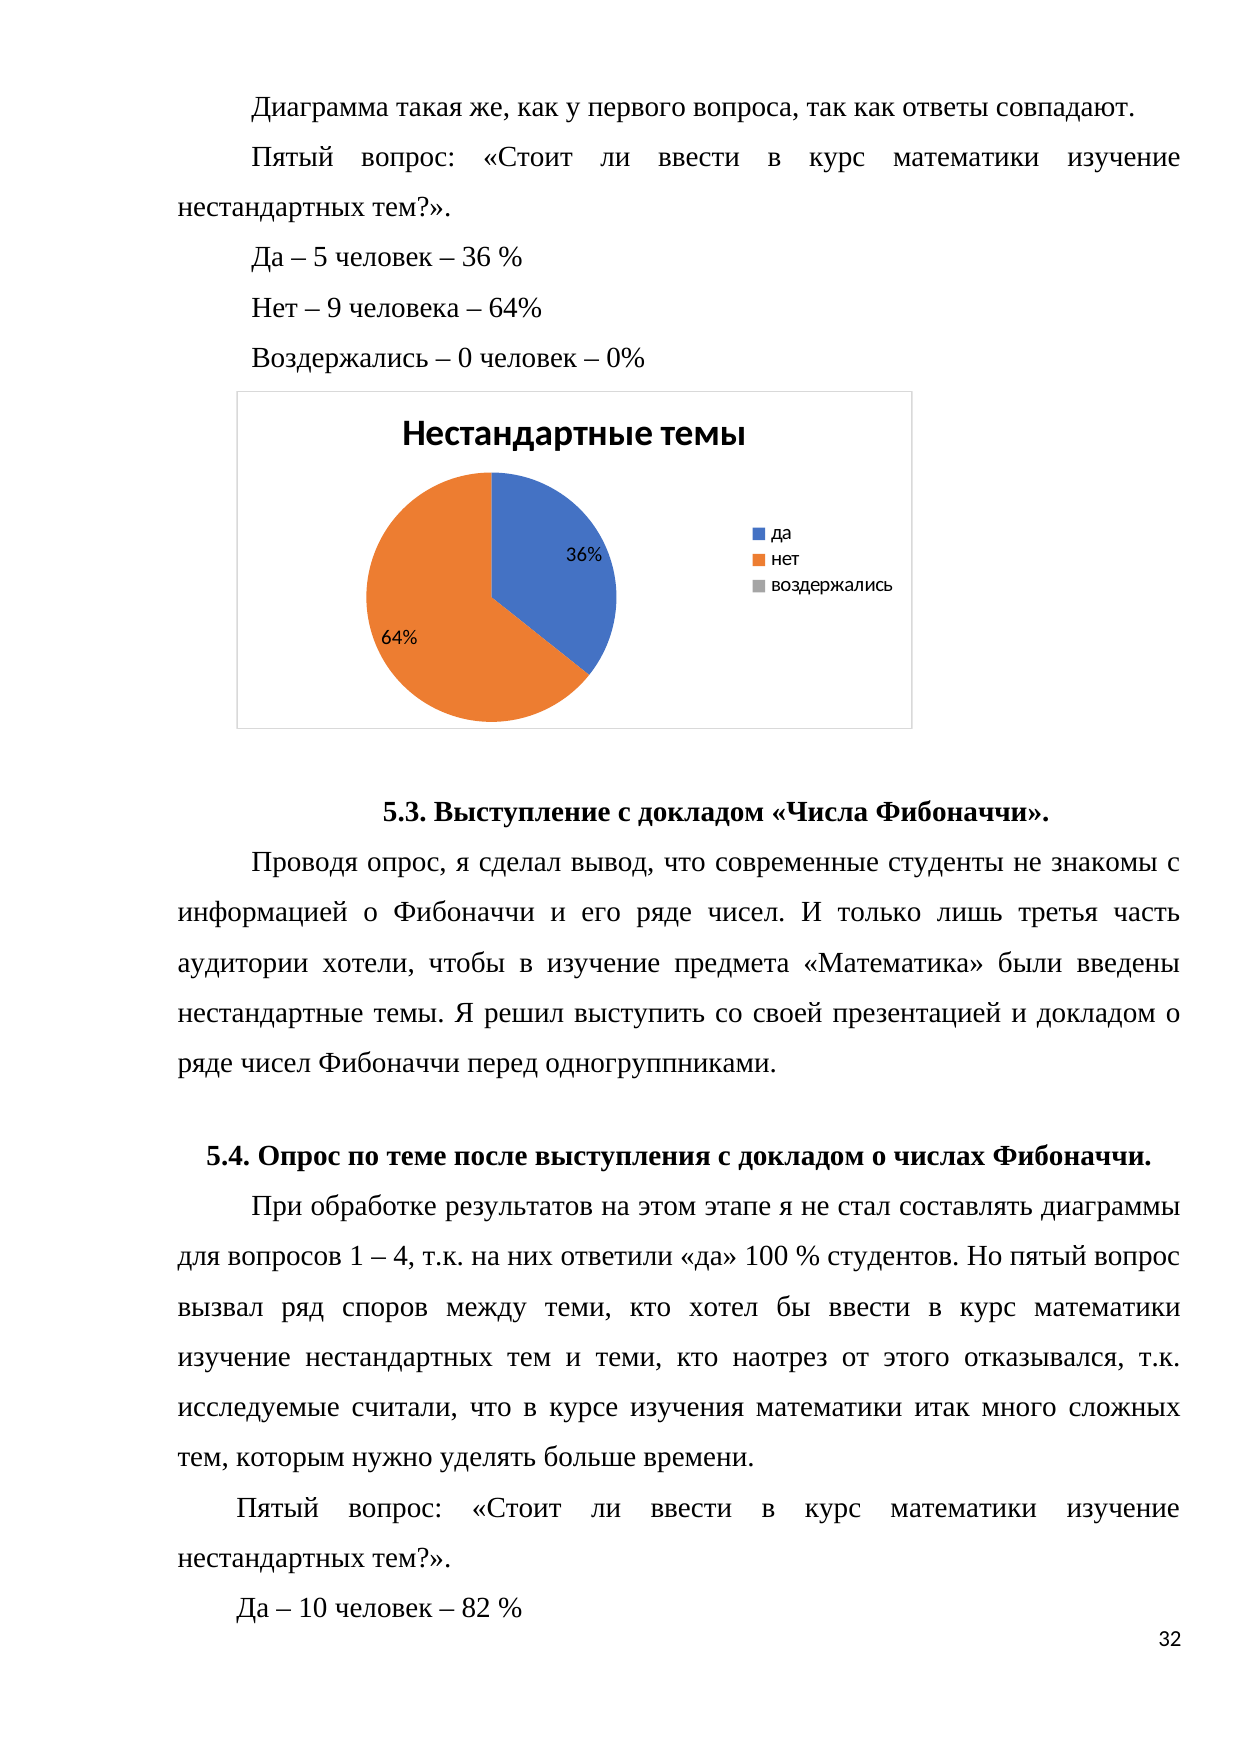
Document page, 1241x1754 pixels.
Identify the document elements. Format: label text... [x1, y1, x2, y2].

text Проводя опрос, я сделал вывод, что современные студенты не знакомы с информацией о Фибоначчи и его ряде чисел. И только лишь третья часть аудитории хотели, чтобы в изучение предмета «Математика» были введены нестандартные темы. Я решил выступить со своей презентацией и докладом о ряде чисел Фибоначчи перед одногруппниками. [177, 844, 1181, 1079]
text Да – 10 человек – 82 % [177, 1591, 1181, 1624]
text Диаграмма такая же, как у первого вопроса, так как ответы совпадают. [177, 89, 1181, 122]
text 5.3. Выступление с докладом «Числа Фибоначчи». [177, 794, 1181, 827]
text При обработке результатов на этом этапе я не стал составлять диаграммы для вопросов 1 – 4, т.к. на них ответили «да» 100 % студентов. Но пятый вопрос вызвал ряд споров между теми, кто хотел бы ввести в курс математики изучение нестандартных тем и теми, кто наотрез от этого отказывался, т.к. исследуемые считали, что в курсе изучения математики итак много сложных тем, которым нужно уделять больше времени. [177, 1188, 1181, 1473]
text Воздержались – 0 человек – 0% [177, 340, 1181, 374]
text Пятый вопрос: «Стоит ли ввести в курс математики изучение нестандартных тем?». [177, 139, 1181, 223]
text Да – 5 человек – 36 % [177, 239, 1181, 273]
text Нет – 9 человека – 64% [177, 290, 1181, 323]
text Пятый вопрос: «Стоит ли ввести в курс математики изучение нестандартных тем?». [177, 1490, 1181, 1574]
list 5.4. Опрос по теме после выступления с докладом о числах Фибоначчи. [177, 1138, 1181, 1171]
